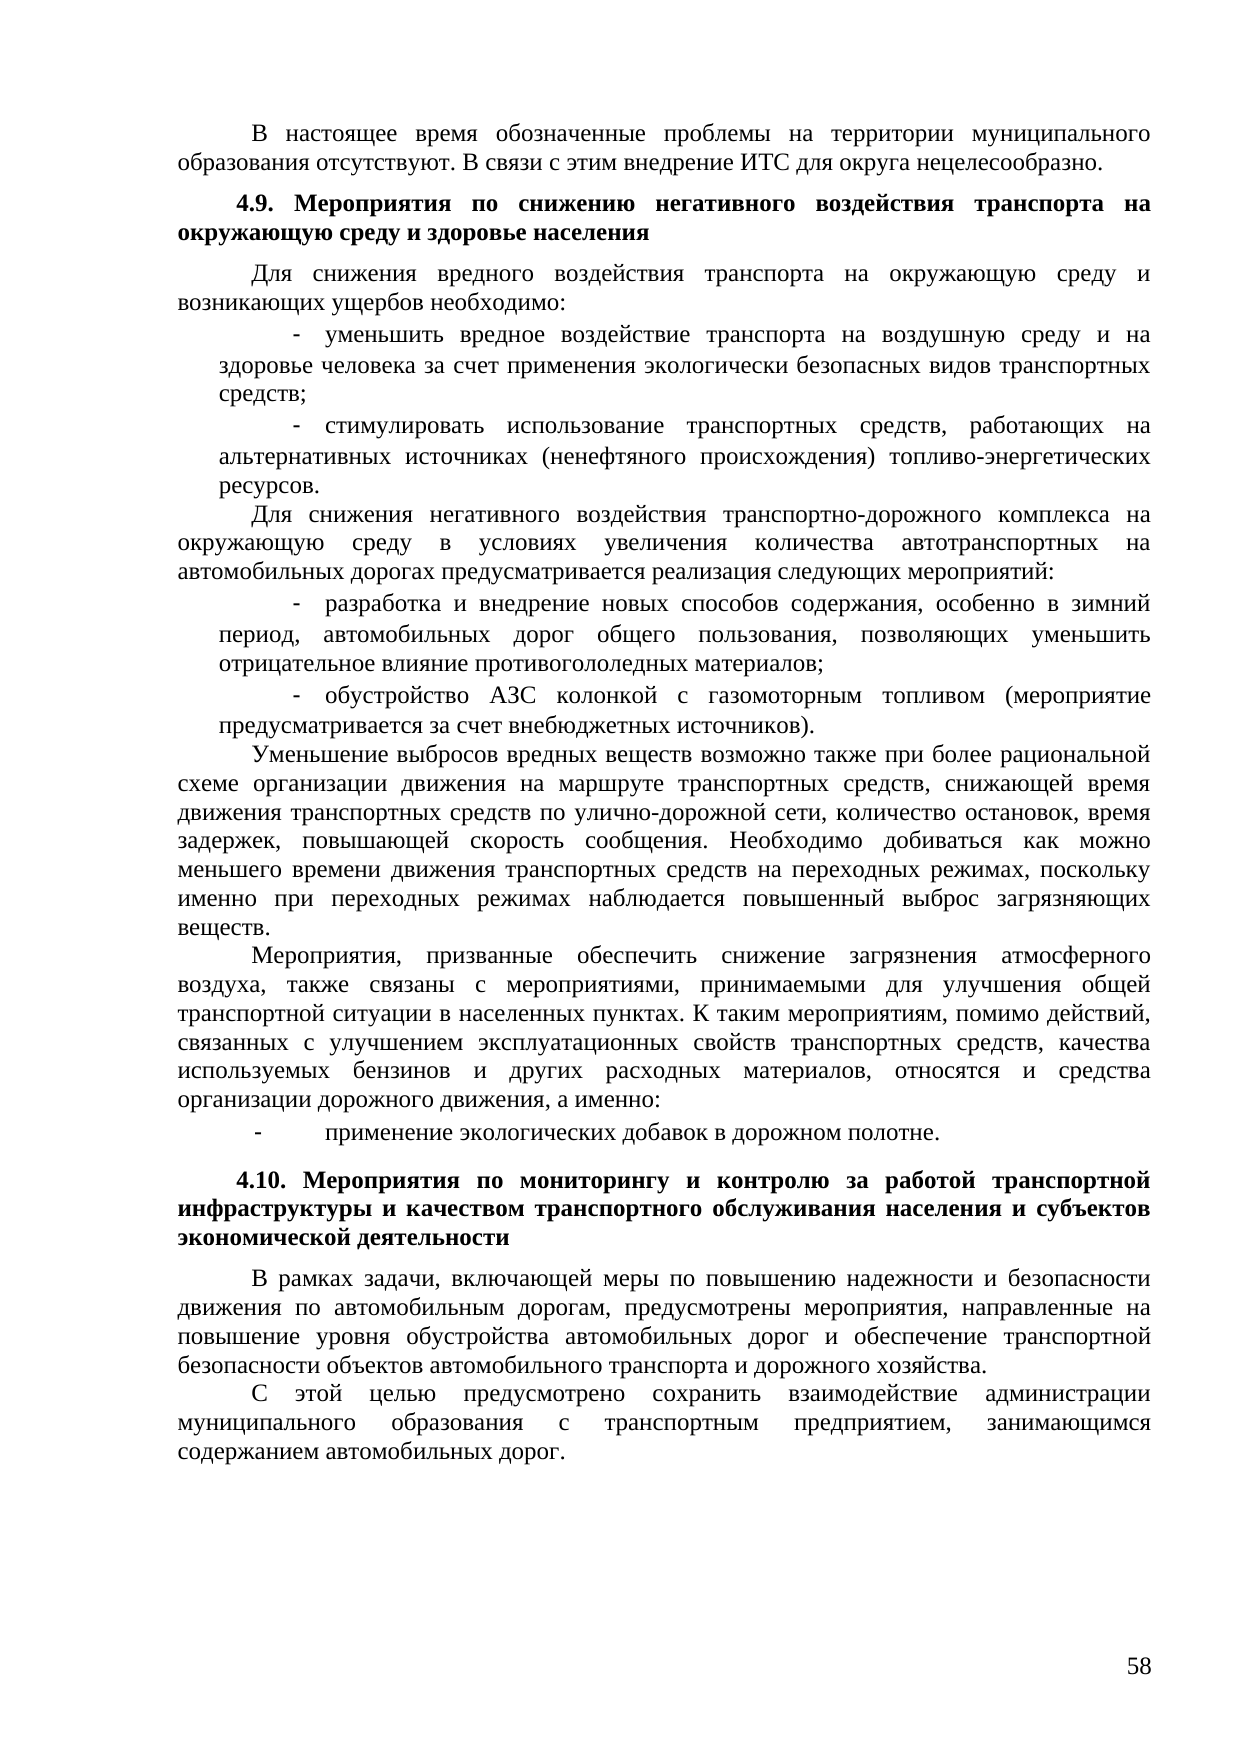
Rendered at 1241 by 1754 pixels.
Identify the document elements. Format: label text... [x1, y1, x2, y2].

text Для снижения вредного воздействия транспорта на окружающую среду и возникающих ущербов необходимо: [177, 258, 1152, 316]
text стимулировать использование транспортных средств, работающих на альтернативных источниках (ненефтяного происхождения) топливо-энергетических ресурсов. [218, 407, 1152, 499]
text уменьшить вредное воздействие транспорта на воздушную среду и на здоровье человека за счет применения экологически безопасных видов транспортных средств; [218, 316, 1152, 407]
subtitle 4.10. Мероприятия по мониторингу и контролю за работой транспортной инфраструктуры и качеством транспортного обслуживания населения и субъектов экономической деятельности [177, 1165, 1152, 1251]
text разработка и внедрение новых способов содержания, особенно в зимний период, автомобильных дорог общего пользования, позволяющих уменьшить отрицательное влияние противогололедных материалов; [218, 585, 1152, 677]
text В настоящее время обозначенные проблемы на территории муниципального образования отсутствуют. В связи с этим внедрение ИТС для округа нецелесообразно. [177, 118, 1152, 176]
text Для снижения негативного воздействия транспортно-дорожного комплекса на окружающую среду в условиях увеличения количества автотранспортных на автомобильных дорогах предусматривается реализация следующих мероприятий: [177, 499, 1152, 585]
text В рамках задачи, включающей меры по повышению надежности и безопасности движения по автомобильным дорогам, предусмотрены мероприятия, направленные на повышение уровня обустройства автомобильных дорог и обеспечение транспортной безопасности объектов автомобильного транспорта и дорожного хозяйства. [177, 1263, 1152, 1378]
text применение экологических добавок в дорожном полотне. [218, 1113, 1152, 1147]
text обустройство АЗС колонкой с газомоторным топливом (мероприятие предусматривается за счет внебюджетных источников). [218, 677, 1152, 739]
text Мероприятия, призванные обеспечить снижение загрязнения атмосферного воздуха, также связаны с мероприятиями, принимаемыми для улучшения общей транспортной ситуации в населенных пунктах. К таким мероприятиям, помимо действий, связанных с улучшением эксплуатационных свойств транспортных средств, качества используемых бензинов и других расходных материалов, относятся и средства организации дорожного движения, а именно: [177, 941, 1152, 1113]
subtitle 4.9. Мероприятия по снижению негативного воздействия транспорта на окружающую среду и здоровье населения [177, 188, 1152, 246]
text Уменьшение выбросов вредных веществ возможно также при более рациональной схеме организации движения на маршруте транспортных средств, снижающей время движения транспортных средств по улично-дорожной сети, количество остановок, время задержек, повышающей скорость сообщения. Необходимо добиваться как можно меньшего времени движения транспортных средств на переходных режимах, поскольку именно при переходных режимах наблюдается повышенный выброс загрязняющих веществ. [177, 739, 1152, 941]
text С этой целью предусмотрено сохранить взаимодействие администрации муниципального образования с транспортным предприятием, занимающимся содержанием автомобильных дорог. [177, 1378, 1152, 1465]
